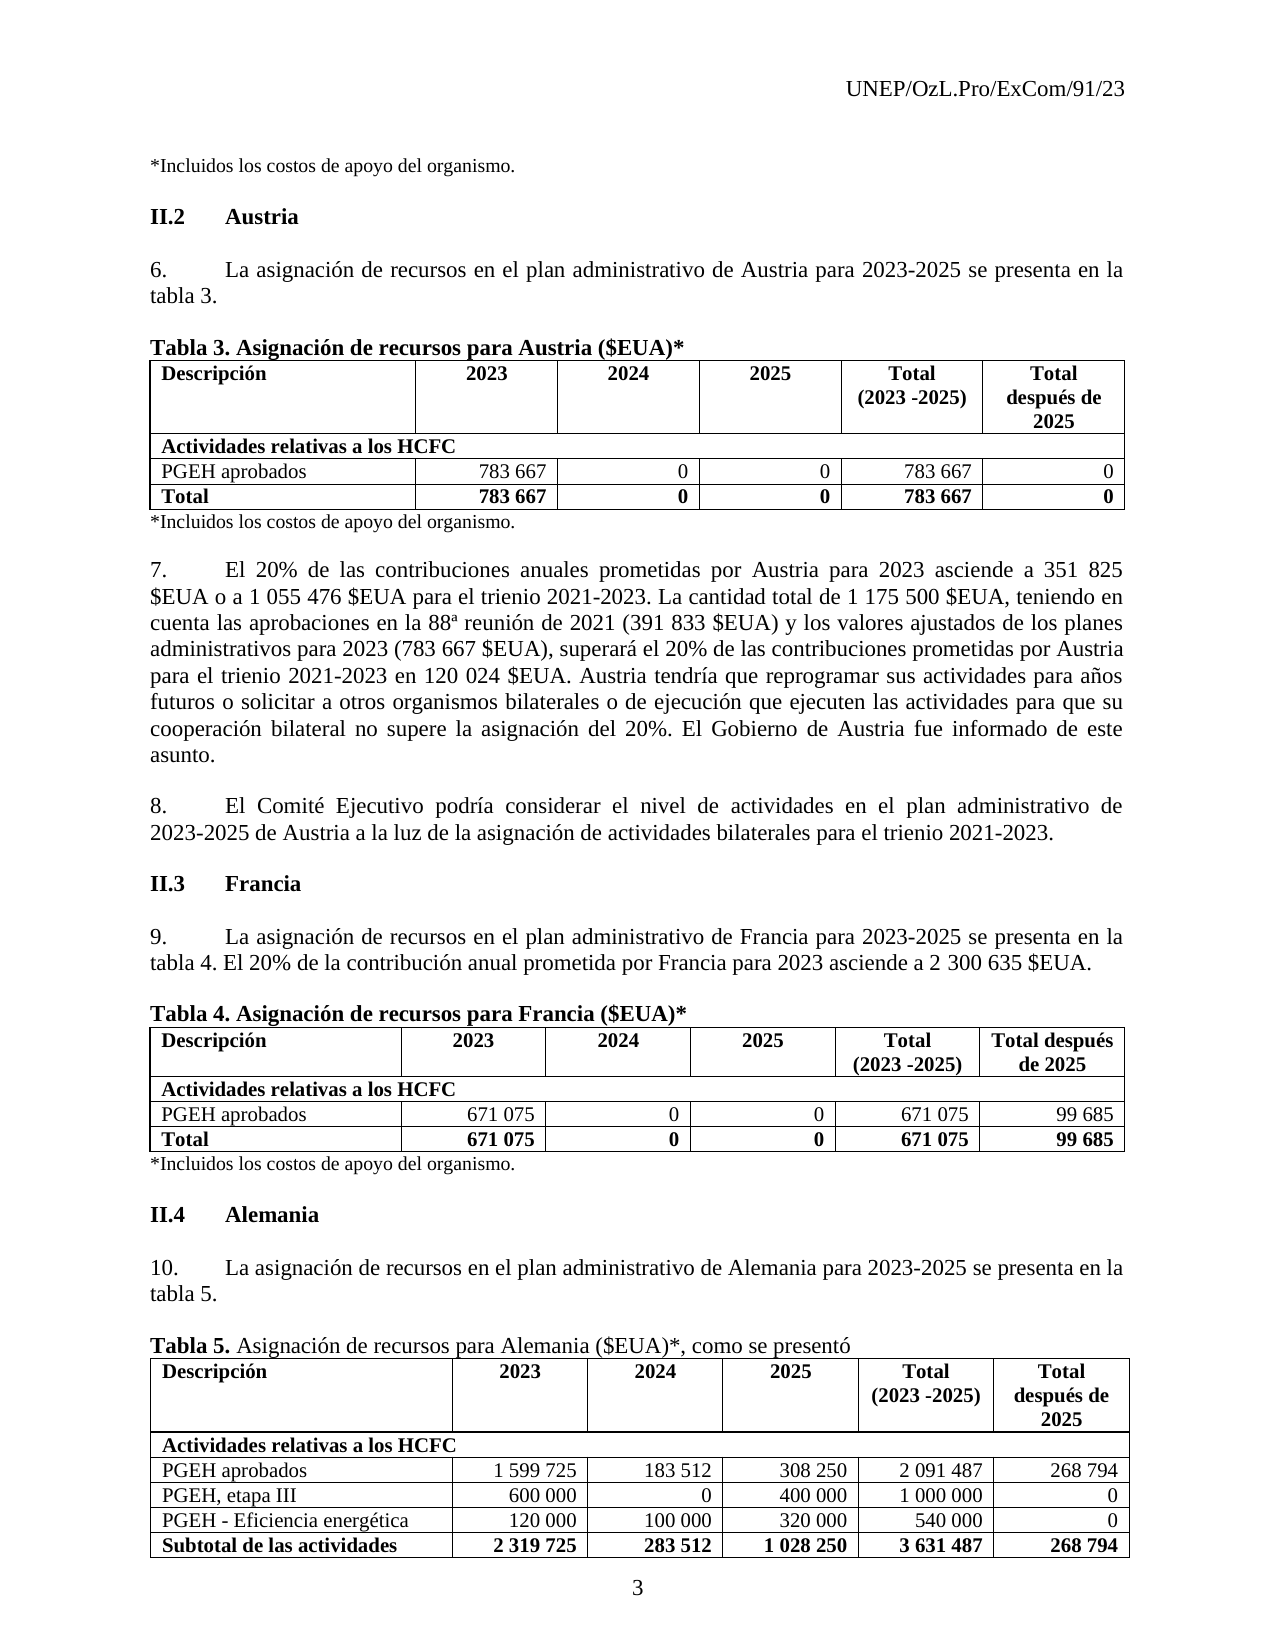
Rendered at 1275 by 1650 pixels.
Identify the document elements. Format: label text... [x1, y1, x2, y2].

text *Incluidos los costos de apoyo del organismo. [150, 510, 1125, 532]
table_cell 0 [546, 1127, 690, 1151]
subtitle La asignación de recursos en el plan administrativo de Alemania para 2023-2025 se presenta en la tabla 5. [150, 1254, 1125, 1307]
table_cell Actividades relativas a los HCFC [151, 1433, 1129, 1457]
text II.4 Alemania [150, 1201, 1125, 1228]
table_cell PGEH aprobados [151, 1458, 452, 1482]
text *Incluidos los costos de apoyo del organismo. [150, 1152, 1125, 1175]
subtitle El 20% de las contribuciones anuales prometidas por Austria para 2023 asciende a 351 825 $EUA o a 1 055 476 $EUA para el trienio 2021-2023. La cantidad total de 1 175 500 $EUA, teniendo en cuenta las aprobaciones en la 88ª reunión de 2021 (391 833 $EUA) y los valores ajustados de los planes administrativos para 2023 (783 667 $EUA), superará el 20% de las contribuciones prometidas por Austria para el trienio 2021-2023 en 120 024 $EUA. Austria tendría que reprogramar sus actividades para años futuros o solicitar a otros organismos bilaterales o de ejecución que ejecuten las actividades para que su cooperación bilateral no supere la asignación del 20%. El Gobierno de Austria fue informado de este asunto. [150, 556, 1125, 767]
table_cell 671 075 [402, 1102, 545, 1126]
table_cell 671 075 [836, 1127, 979, 1151]
table_cell 183 512 [588, 1458, 722, 1482]
table_cell 1 599 725 [453, 1458, 587, 1482]
table_header 2023 [402, 1028, 545, 1076]
table_header Total después de 2025 [980, 1028, 1124, 1076]
table_cell 308 250 [723, 1458, 858, 1482]
table_header 2024 [588, 1359, 722, 1431]
table_cell 99 685 [980, 1127, 1124, 1151]
text II.3 Francia [150, 870, 1125, 896]
table_header 2024 [558, 361, 699, 433]
table_cell 120 000 [453, 1508, 587, 1532]
table_cell 2 091 487 [859, 1458, 993, 1482]
table_cell 671 075 [402, 1127, 545, 1151]
table_header Total (2023 -2025) [842, 361, 982, 433]
table_header Descripción [151, 361, 415, 433]
text Tabla 5. Asignación de recursos para Alemania ($EUA)*, como se presentó [150, 1332, 1125, 1358]
table_cell 0 [994, 1508, 1129, 1532]
table_cell 0 [691, 1127, 835, 1151]
table_cell 0 [558, 459, 699, 483]
table_cell 0 [983, 485, 1124, 508]
table_cell Actividades relativas a los HCFC [151, 1077, 1124, 1101]
text II.2 Austria [150, 203, 1125, 229]
table_header 2023 [453, 1359, 587, 1431]
subtitle El Comité Ejecutivo podría considerar el nivel de actividades en el plan administrativo de 2023-2025 de Austria a la luz de la asignación de actividades bilaterales para el trienio 2021-2023. [150, 792, 1125, 845]
table_header Total (2023 -2025) [859, 1359, 993, 1431]
table_cell 540 000 [859, 1508, 993, 1532]
subtitle Tabla 4. Asignación de recursos para Francia ($EUA)* [150, 1000, 1125, 1027]
table_cell 0 [546, 1102, 690, 1126]
table_cell 600 000 [453, 1483, 587, 1507]
table_header 2025 [700, 361, 841, 433]
table_cell 671 075 [836, 1102, 979, 1126]
table_cell 0 [588, 1483, 722, 1507]
table_cell 268 794 [994, 1533, 1129, 1557]
table_cell 0 [691, 1102, 835, 1126]
table_cell 283 512 [588, 1533, 722, 1557]
table_cell 0 [700, 485, 841, 508]
table_header Descripción [151, 1359, 452, 1431]
table_header Descripción [151, 1028, 401, 1076]
table_cell 100 000 [588, 1508, 722, 1532]
subtitle La asignación de recursos en el plan administrativo de Francia para 2023-2025 se presenta en la tabla 4. El 20% de la contribución anual prometida por Francia para 2023 asciende a 2 300 635 $EUA. [150, 923, 1125, 975]
table_cell 400 000 [723, 1483, 858, 1507]
table_cell 1 000 000 [859, 1483, 993, 1507]
table_cell Total [151, 485, 415, 508]
table_cell PGEH aprobados [151, 459, 415, 483]
table_cell 783 667 [842, 485, 982, 508]
table_cell 783 667 [416, 459, 557, 483]
table_cell Actividades relativas a los HCFC [151, 434, 1124, 458]
table_cell PGEH aprobados [151, 1102, 401, 1126]
table_header 2025 [691, 1028, 835, 1076]
table_cell Total [151, 1127, 401, 1151]
table_cell 0 [994, 1483, 1129, 1507]
table_cell 0 [700, 459, 841, 483]
table_cell 3 631 487 [859, 1533, 993, 1557]
table_cell 2 319 725 [453, 1533, 587, 1557]
table_header 2025 [723, 1359, 858, 1431]
table_cell 268 794 [994, 1458, 1129, 1482]
table_header Total después de 2025 [983, 361, 1124, 433]
table_cell 1 028 250 [723, 1533, 858, 1557]
text *Incluidos los costos de apoyo del organismo. [150, 154, 1125, 177]
table_cell PGEH - Eficiencia energética [151, 1508, 452, 1532]
table_cell 320 000 [723, 1508, 858, 1532]
table_cell 0 [983, 459, 1124, 483]
table_cell 783 667 [842, 459, 982, 483]
table_header 2024 [546, 1028, 690, 1076]
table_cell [151, 1533, 452, 1557]
table_header Total después de 2025 [994, 1359, 1129, 1431]
table_header 2023 [416, 361, 557, 433]
table_cell PGEH, etapa III [151, 1483, 452, 1507]
subtitle Tabla 3. Asignación de recursos para Austria ($EUA)* [150, 334, 1125, 360]
table_cell 783 667 [416, 485, 557, 508]
table_cell 0 [558, 485, 699, 508]
subtitle La asignación de recursos en el plan administrativo de Austria para 2023-2025 se presenta en la tabla 3. [150, 256, 1125, 309]
table_header Total (2023 -2025) [836, 1028, 979, 1076]
table_cell 99 685 [980, 1102, 1124, 1126]
